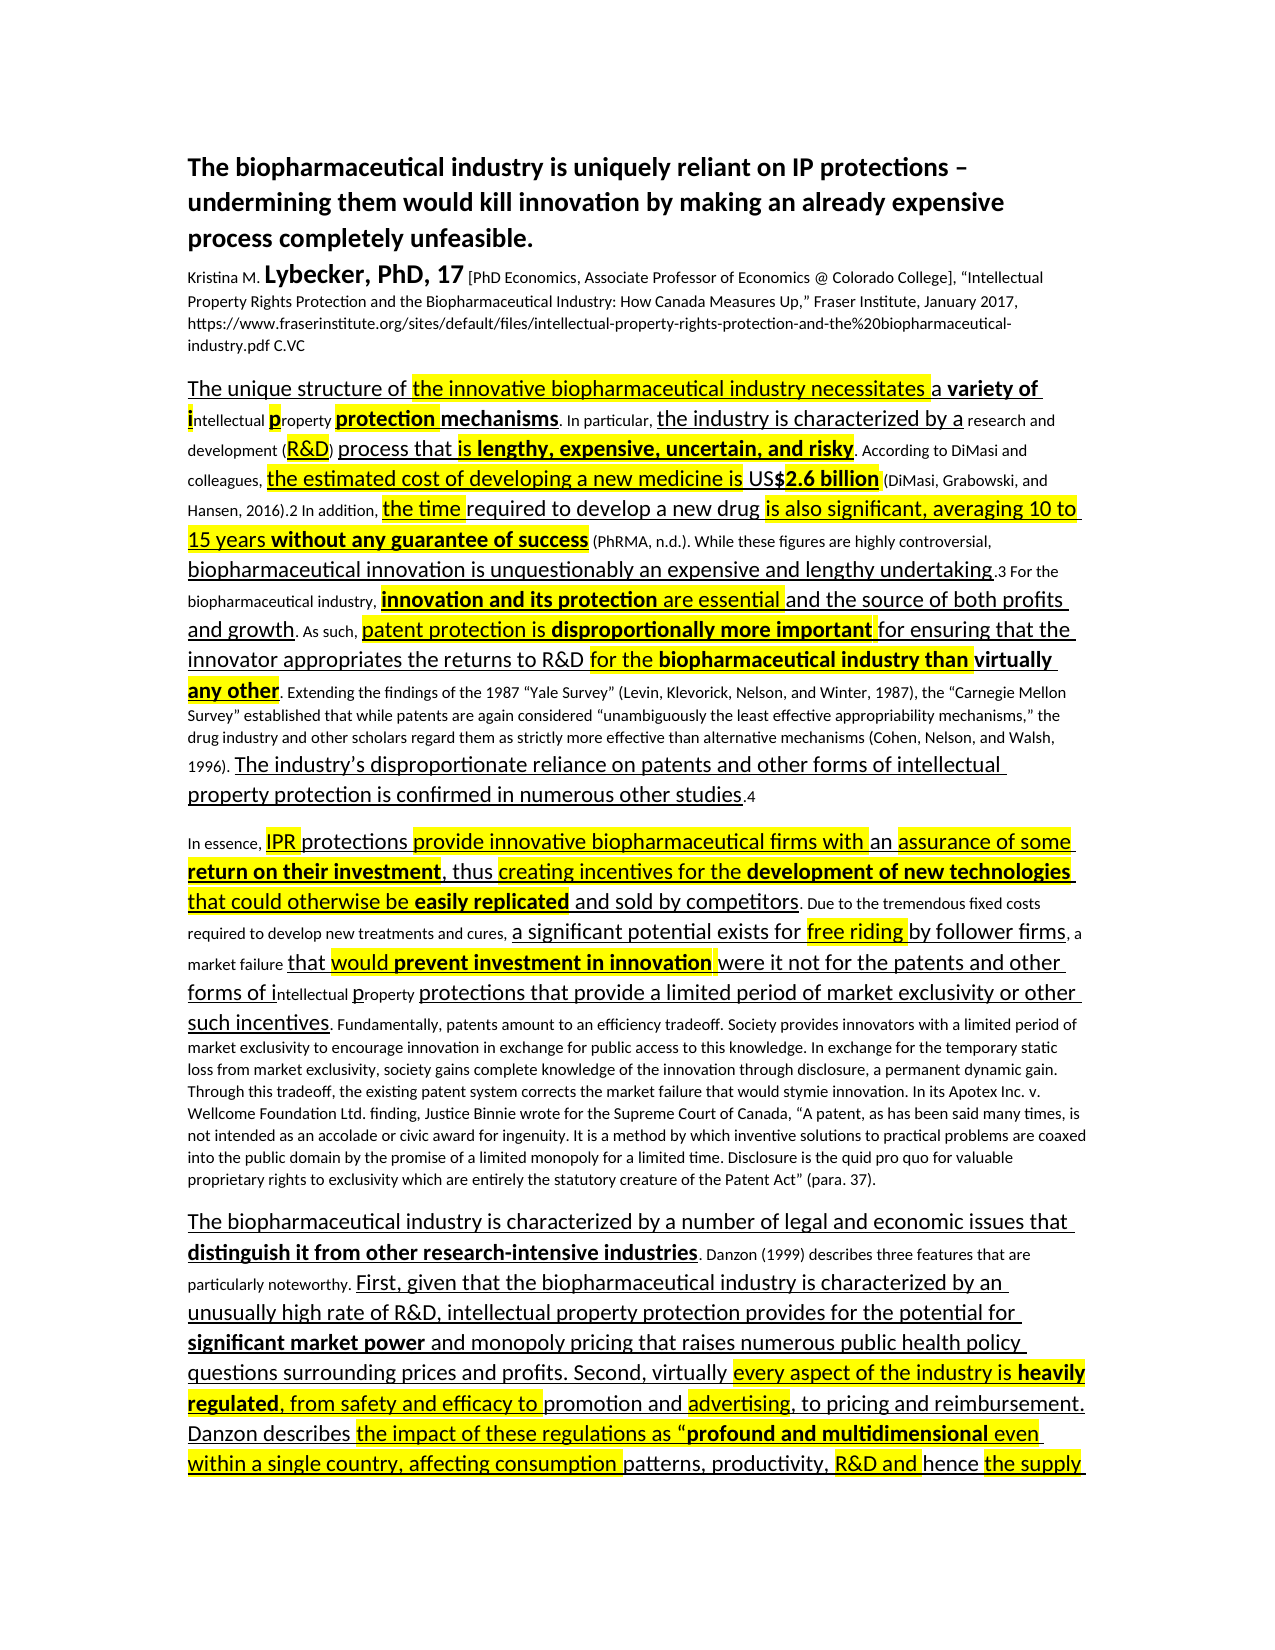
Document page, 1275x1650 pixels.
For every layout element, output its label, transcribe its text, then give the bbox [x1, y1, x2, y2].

text Kristina M. Lybecker, PhD, 17 [PhD Economics, Associate Professor of Economics @ Colorado College], “Intellectual Property Rights Protection and the Biopharmaceutical Industry: How Canada Measures Up,” Fraser Institute, January 2017, https://www.fraserinstitute.org/sites/default/files/intellectual-property-rights-protection-and-the%20biopharmaceutical-industry.pdf C.VC [187, 257, 1087, 356]
subtitle The biopharmaceutical industry is uniquely reliant on IP protections – undermining them would kill innovation by making an already expensive process completely unfeasible. [187, 150, 1087, 254]
text In essence, IPR protections provide innovative biopharmaceutical firms with an assurance of some return on their investment, thus creating incentives for the development of new technologies that could otherwise be easily replicated and sold by competitors. Due to the tremendous fixed costs required to develop new treatments and cures, a significant potential exists for free riding by follower firms, a market failure that would prevent investment in innovation were it not for the patents and other forms of intellectual property protections that provide a limited period of market exclusivity or other such incentives. Fundamentally, patents amount to an efficiency tradeoff. Society provides innovators with a limited period of market exclusivity to encourage innovation in exchange for public access to this knowledge. In exchange for the temporary static loss from market exclusivity, society gains complete knowledge of the innovation through disclosure, a permanent dynamic gain. Through this tradeoff, the existing patent system corrects the market failure that would stymie innovation. In its Apotex Inc. v. Wellcome Foundation Ltd. finding, Justice Binnie wrote for the Supreme Court of Canada, “A patent, as has been said many times, is not intended as an accolade or civic award for ingenuity. It is a method by which inventive solutions to practical problems are coaxed into the public domain by the promise of a limited monopoly for a limited time. Disclosure is the quid pro quo for valuable proprietary rights to exclusivity which are entirely the statutory creature of the Patent Act” (para. 37). [187, 827, 1087, 1189]
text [187, 1207, 1087, 1477]
text The unique structure of the innovative biopharmaceutical industry necessitates a variety of intellectual property protection mechanisms. In particular, the industry is characterized by a research and development (R&D) process that is lengthy, expensive, uncertain, and risky. According to DiMasi and colleagues, the estimated cost of developing a new medicine is US$2.6 billion (DiMasi, Grabowski, and Hansen, 2016).2 In addition, the time required to develop a new drug is also significant, averaging 10 to 15 years without any guarantee of success (PhRMA, n.d.). While these figures are highly controversial, biopharmaceutical innovation is unquestionably an expensive and lengthy undertaking.3 For the biopharmaceutical industry, innovation and its protection are essential and the source of both profits and growth. As such, patent protection is disproportionally more important for ensuring that the innovator appropriates the returns to R&D for the biopharmaceutical industry than virtually any other. Extending the findings of the 1987 “Yale Survey” (Levin, Klevorick, Nelson, and Winter, 1987), the “Carnegie Mellon Survey” established that while patents are again considered “unambiguously the least effective appropriability mechanisms,” the drug industry and other scholars regard them as strictly more effective than alternative mechanisms (Cohen, Nelson, and Walsh, 1996). The industry’s disproportionate reliance on patents and other forms of intellectual property protection is confirmed in numerous other studies.4 [187, 374, 1087, 808]
